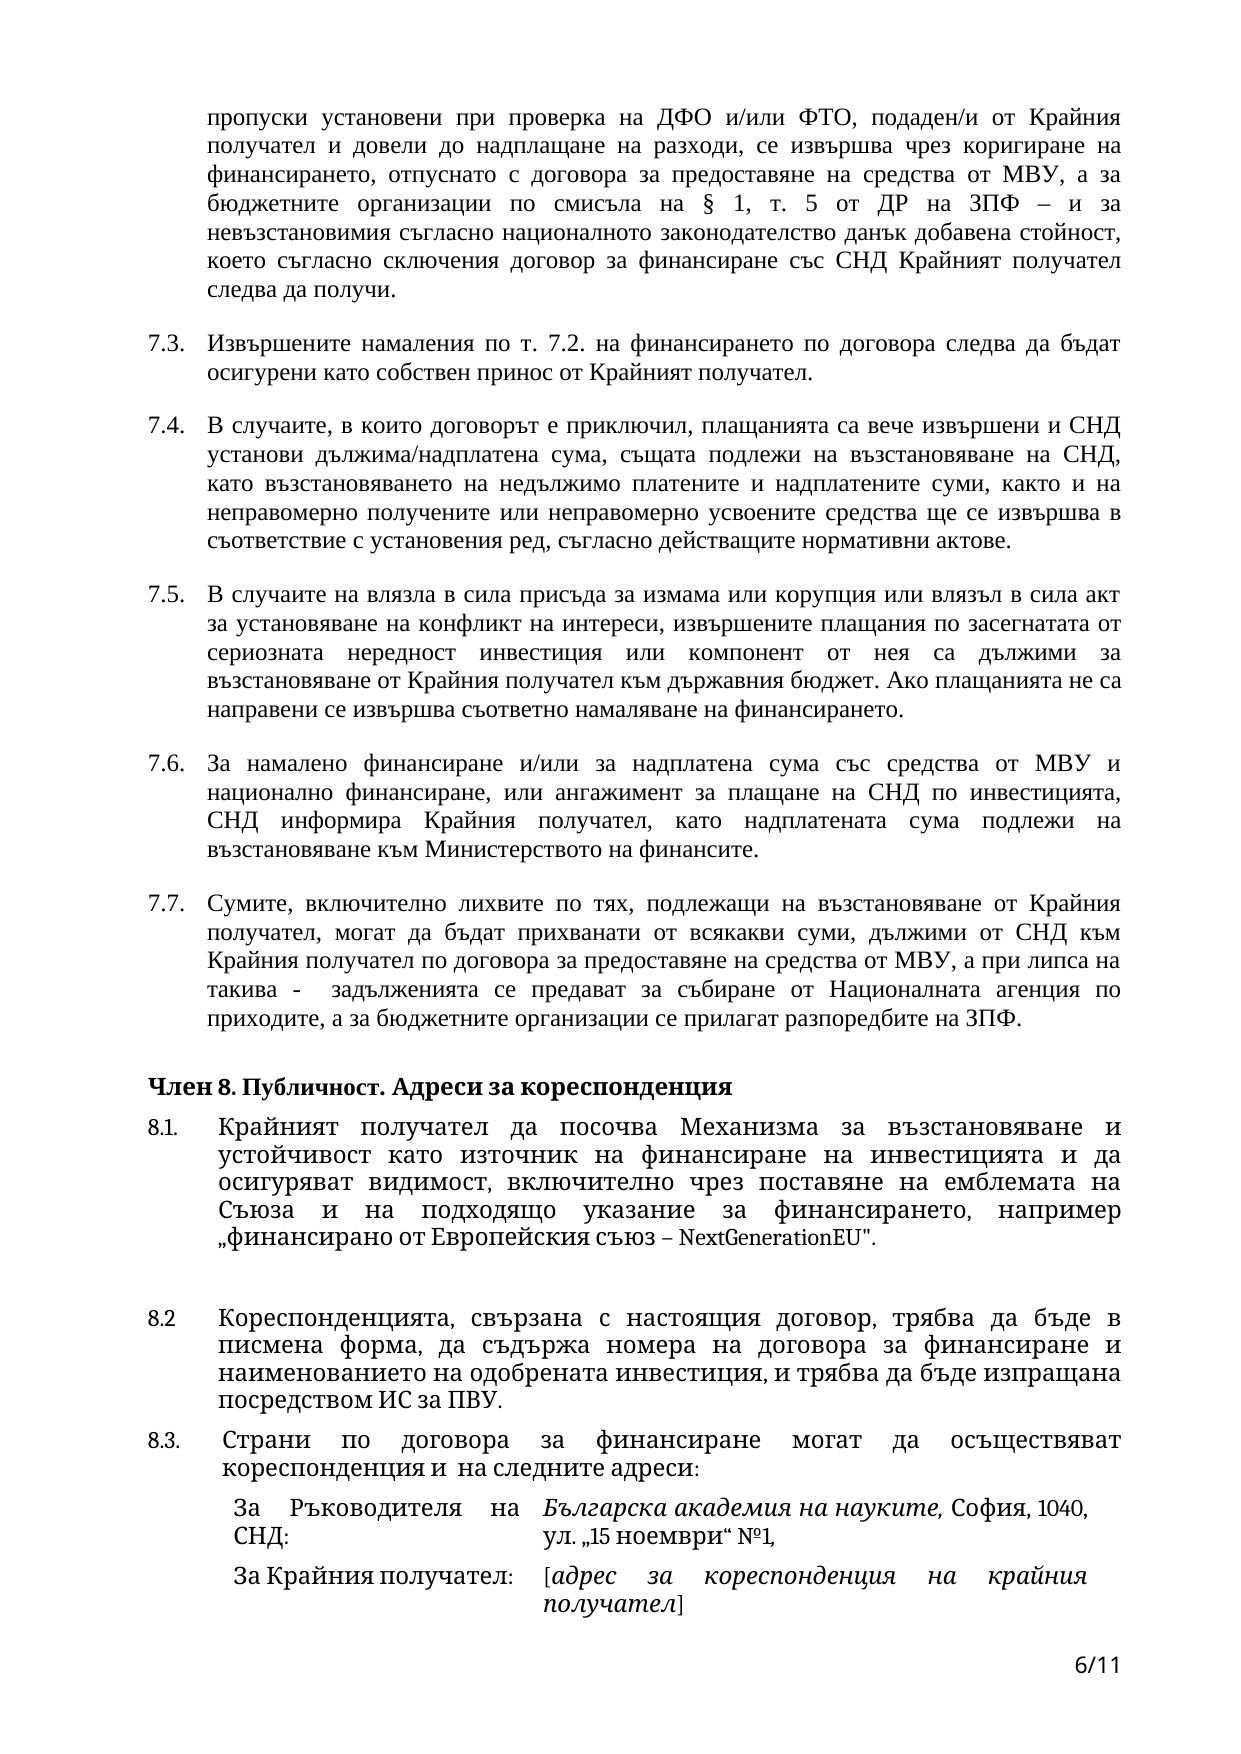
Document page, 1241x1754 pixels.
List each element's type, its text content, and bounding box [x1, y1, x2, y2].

table_cell 8.3. [133, 1428, 207, 1631]
text 7.7. Сумите, включително лихвите по тях, подлежащи на възстановяване от Крайния получател, могат да бъдат прихванати от всякакви суми, дължими от СНД към Крайния получател по договора за предоставяне на средства от МВУ, а при липса на такива - задълженията се предават за събиране от Националната агенция по приходите, а за бюджетните организации се прилагат разпоредбите на ЗПФ. [148, 888, 1122, 1032]
text Член 8. Публичност. Адреси за кореспонденция [148, 1072, 1122, 1101]
table_cell Страни по договора за финансиране могат да осъществяват кореспонденция и на следните адреси: [207, 1428, 1133, 1631]
text 7.6. За намалено финансиране и/или за надплатена сума със средства от МВУ и национално финансиране, или ангажимент за плащане на СНД по инвестицията, СНД информира Крайния получател, като надплатената сума подлежи на възстановяване към Министерството на финансите. [148, 748, 1122, 863]
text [148, 102, 1122, 303]
table_cell 8.2 [133, 1305, 207, 1427]
table_cell Кореспонденцията, свързана с настоящия договор, трябва да бъде в писмена форма, да съдържа номера на договора за финансиране и наименованието на одобрената инвестиция, и трябва да бъде изпращана посредством ИС за ПВУ. [207, 1305, 1133, 1427]
table_header Крайният получател да посочва Механизма за възстановяване и устойчивост като източник на финансиране на инвестицията и да осигуряват видимост, включително чрез поставяне на емблемата на Съюза и на подходящо указание за финансирането, например „финансирано от Европейския съюз – NextGenerationEU". [207, 1114, 1133, 1304]
text 7.3. Извършените намаления по т. 7.2. на финансирането по договора следва да бъдат осигурени като собствен принос от Крайният получател. [148, 328, 1122, 386]
text 7.4. В случаите, в които договорът е приключил, плащанията са вече извършени и СНД установи дължима/надплатена сума, същата подлежи на възстановяване на СНД, като възстановяването на недължимо платените и надплатените суми, както и на неправомерно получените или неправомерно усвоените средства ще се извършва в съответствие с установения ред, съгласно действащите нормативни актове. [148, 411, 1122, 554]
text 7.5. В случаите на влязла в сила присъда за измама или корупция или влязъл в сила акт за установяване на конфликт на интереси, извършените плащания по засегнатата от сериозната нередност инвестиция или компонент от нея са дължими за възстановяване от Крайния получател към държавния бюджет. Ако плащанията не са направени се извършва съответно намаляване на финансирането. [148, 579, 1122, 723]
table_header 8.1. [133, 1114, 207, 1304]
